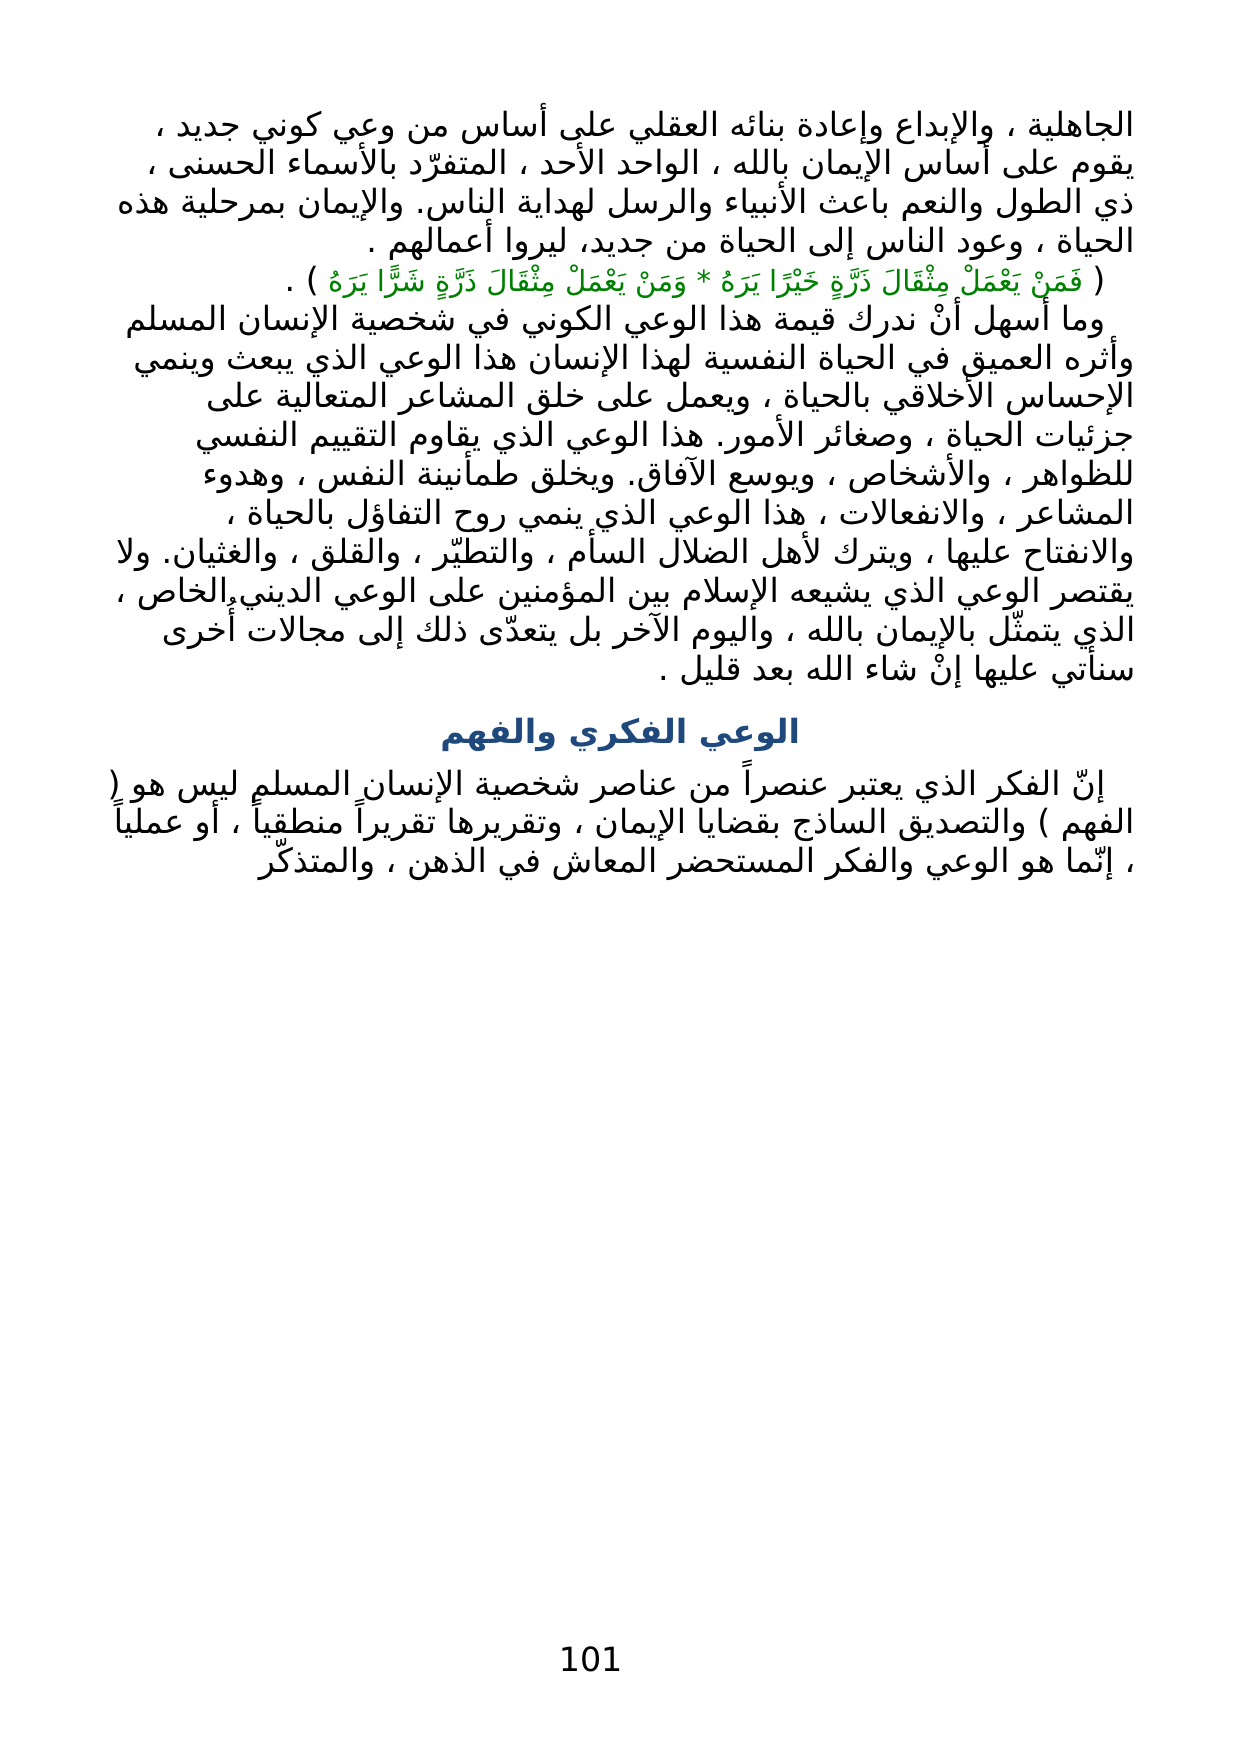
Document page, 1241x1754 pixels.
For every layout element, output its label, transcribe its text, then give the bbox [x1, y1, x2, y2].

text وما أسهل أنْ ندرك قيمة هذا الوعي الكوني في شخصية الإنسان المسلم وأثره العميق في الحياة النفسية لهذا الإنسان هذا الوعي الذي يبعث وينمي الإحساس الأخلاقي بالحياة ، ويعمل على خلق المشاعر المتعالية على جزئيات الحياة ، وصغائر الأمور. هذا الوعي الذي يقاوم التقييم النفسي للظواهر ، والأشخاص ، ويوسع الآفاق. ويخلق طمأنينة النفس ، وهدوء المشاعر ، والانفعالات ، هذا الوعي الذي ينمي روح التفاؤل بالحياة ، والانفتاح عليها ، ويترك لأهل الضلال السأم ، والتطيّر ، والقلق ، والغثيان. ولا يقتصر الوعي الذي يشيعه الإسلام بين المؤمنين على الوعي الديني الخاص ، الذي يتمثّل بالإيمان بالله ، واليوم الآخر بل يتعدّى ذلك إلى مجالات أُخرى سنأتي عليها إنْ شاء الله بعد قليل . [105, 299, 1135, 688]
text إنّ الفكر الذي يعتبر عنصراً من عناصر شخصية الإنسان المسلم ليس هو ( الفهم ) والتصديق الساذج بقضايا الإيمان ، وتقريرها تقريراً منطقياً ، أو عملياً ، إنّما هو الوعي والفكر المستحضر المعاش في الذهن ، والمتذكّر [105, 764, 1135, 881]
text ( فَمَنْ يَعْمَلْ مِثْقَالَ ذَرَّةٍ خَيْرًا يَرَهُ * وَمَنْ يَعْمَلْ مِثْقَالَ ذَرَّةٍ شَرًّا يَرَهُ ) . [105, 260, 1135, 299]
text الجاهلية ، والإبداع وإعادة بنائه العقلي على أساس من وعي كوني جديد ، يقوم على أساس الإيمان بالله ، الواحد الأحد ، المتفرّد بالأسماء الحسنى ، ذي الطول والنعم باعث الأنبياء والرسل لهداية الناس. والإيمان بمرحلية هذه الحياة ، وعود الناس إلى الحياة من جديد، ليروا أعمالهم . [105, 105, 1135, 260]
subtitle الوعي الفكري والفهم [105, 713, 1135, 752]
